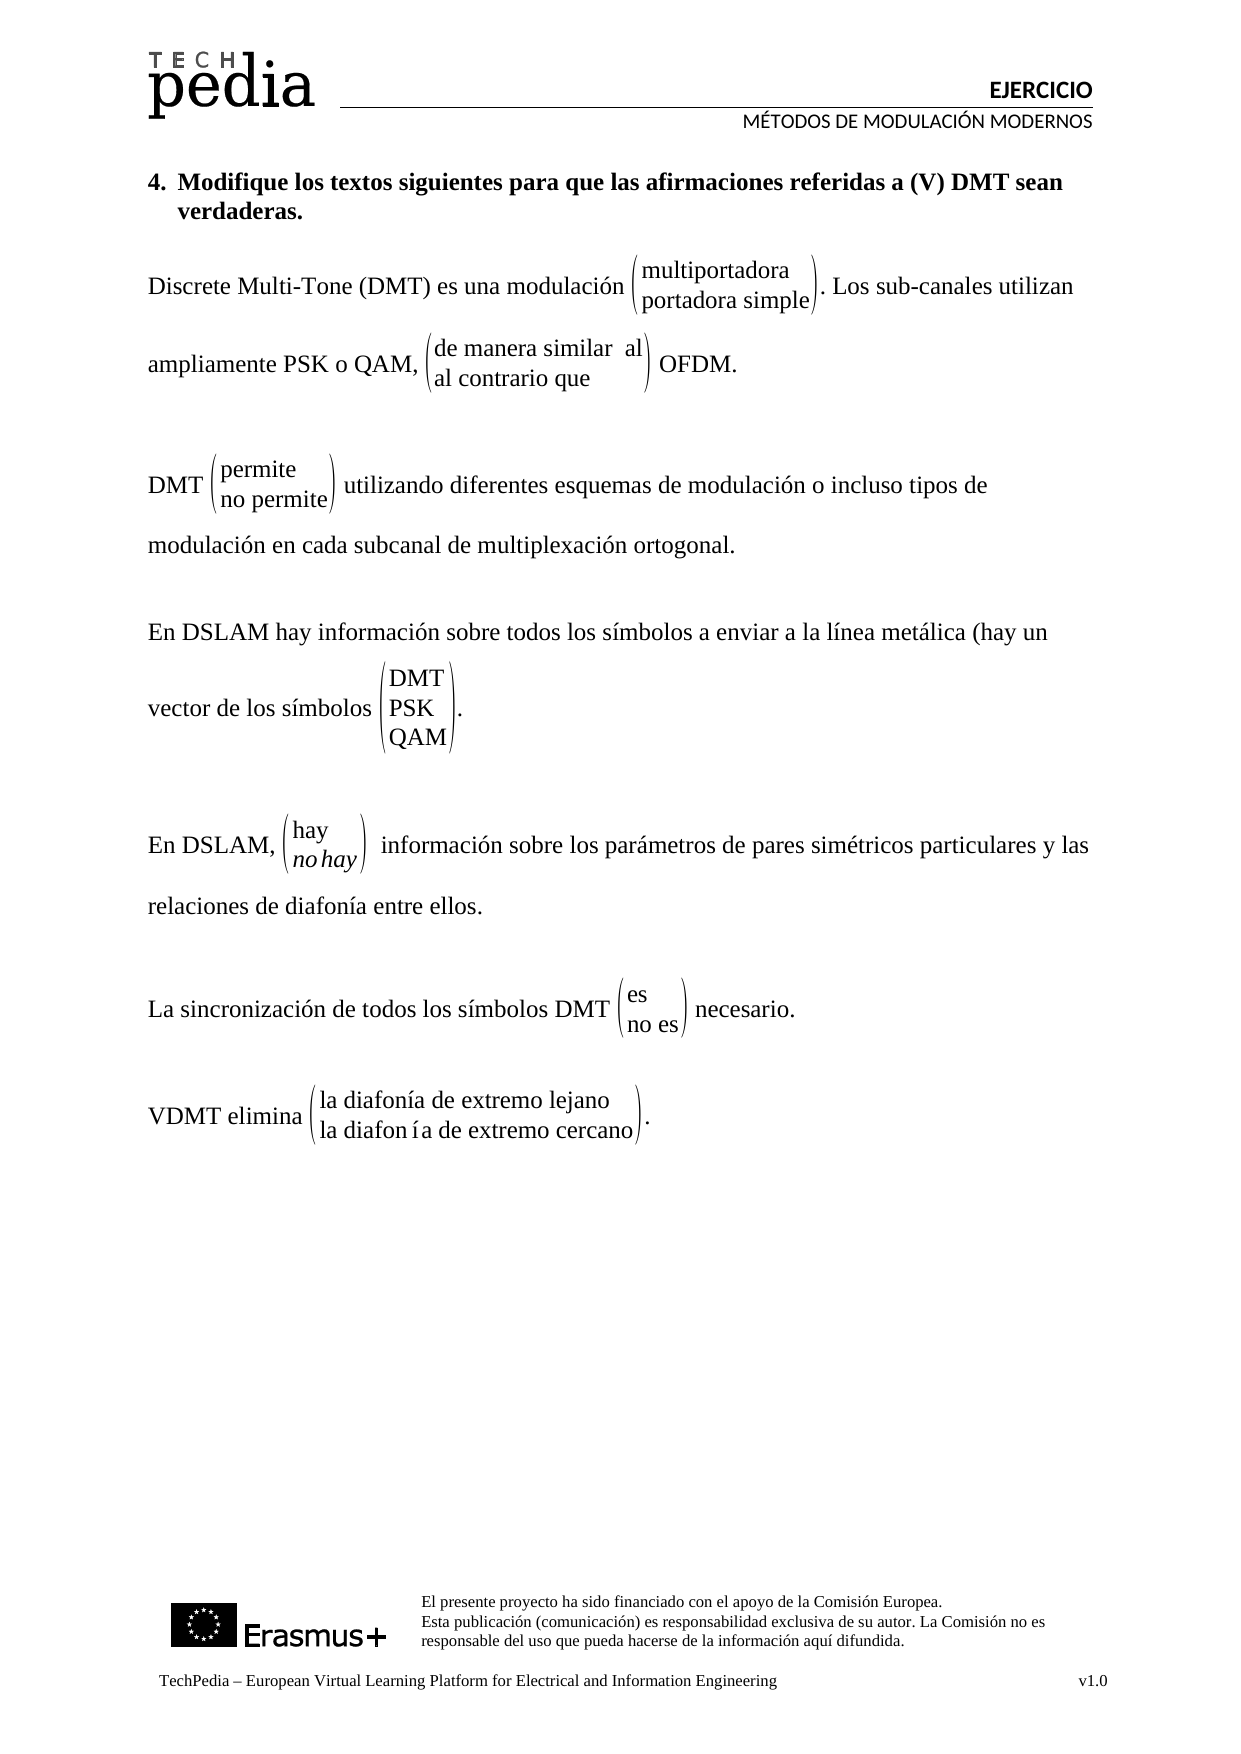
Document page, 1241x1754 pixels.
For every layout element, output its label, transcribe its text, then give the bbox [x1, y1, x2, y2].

text En DSLAM hay información sobre todos los símbolos a enviar a la línea metálica (hay un vector de los símbolos . [148, 617, 1093, 756]
text Modifique los textos siguientes para que las afirmaciones referidas a (V) DMT sean verdaderas. [148, 167, 1093, 225]
list VDMT elimina . [148, 1084, 1093, 1147]
text En DSLAM, información sobre los parámetros de pares simétricos particulares y las relaciones de diafonía entre ellos. [148, 813, 1093, 920]
text Discrete Multi-Tone (DMT) es una modulación . Los sub-canales utilizan ampliamente PSK o QAM, OFDM. [148, 254, 1093, 395]
text DMT utilizando diferentes esquemas de modulación o incluso tipos de modulación en cada subcanal de multiplexación ortogonal. [148, 452, 1093, 559]
text La sincronización de todos los símbolos DMT necesario. [148, 977, 1093, 1041]
